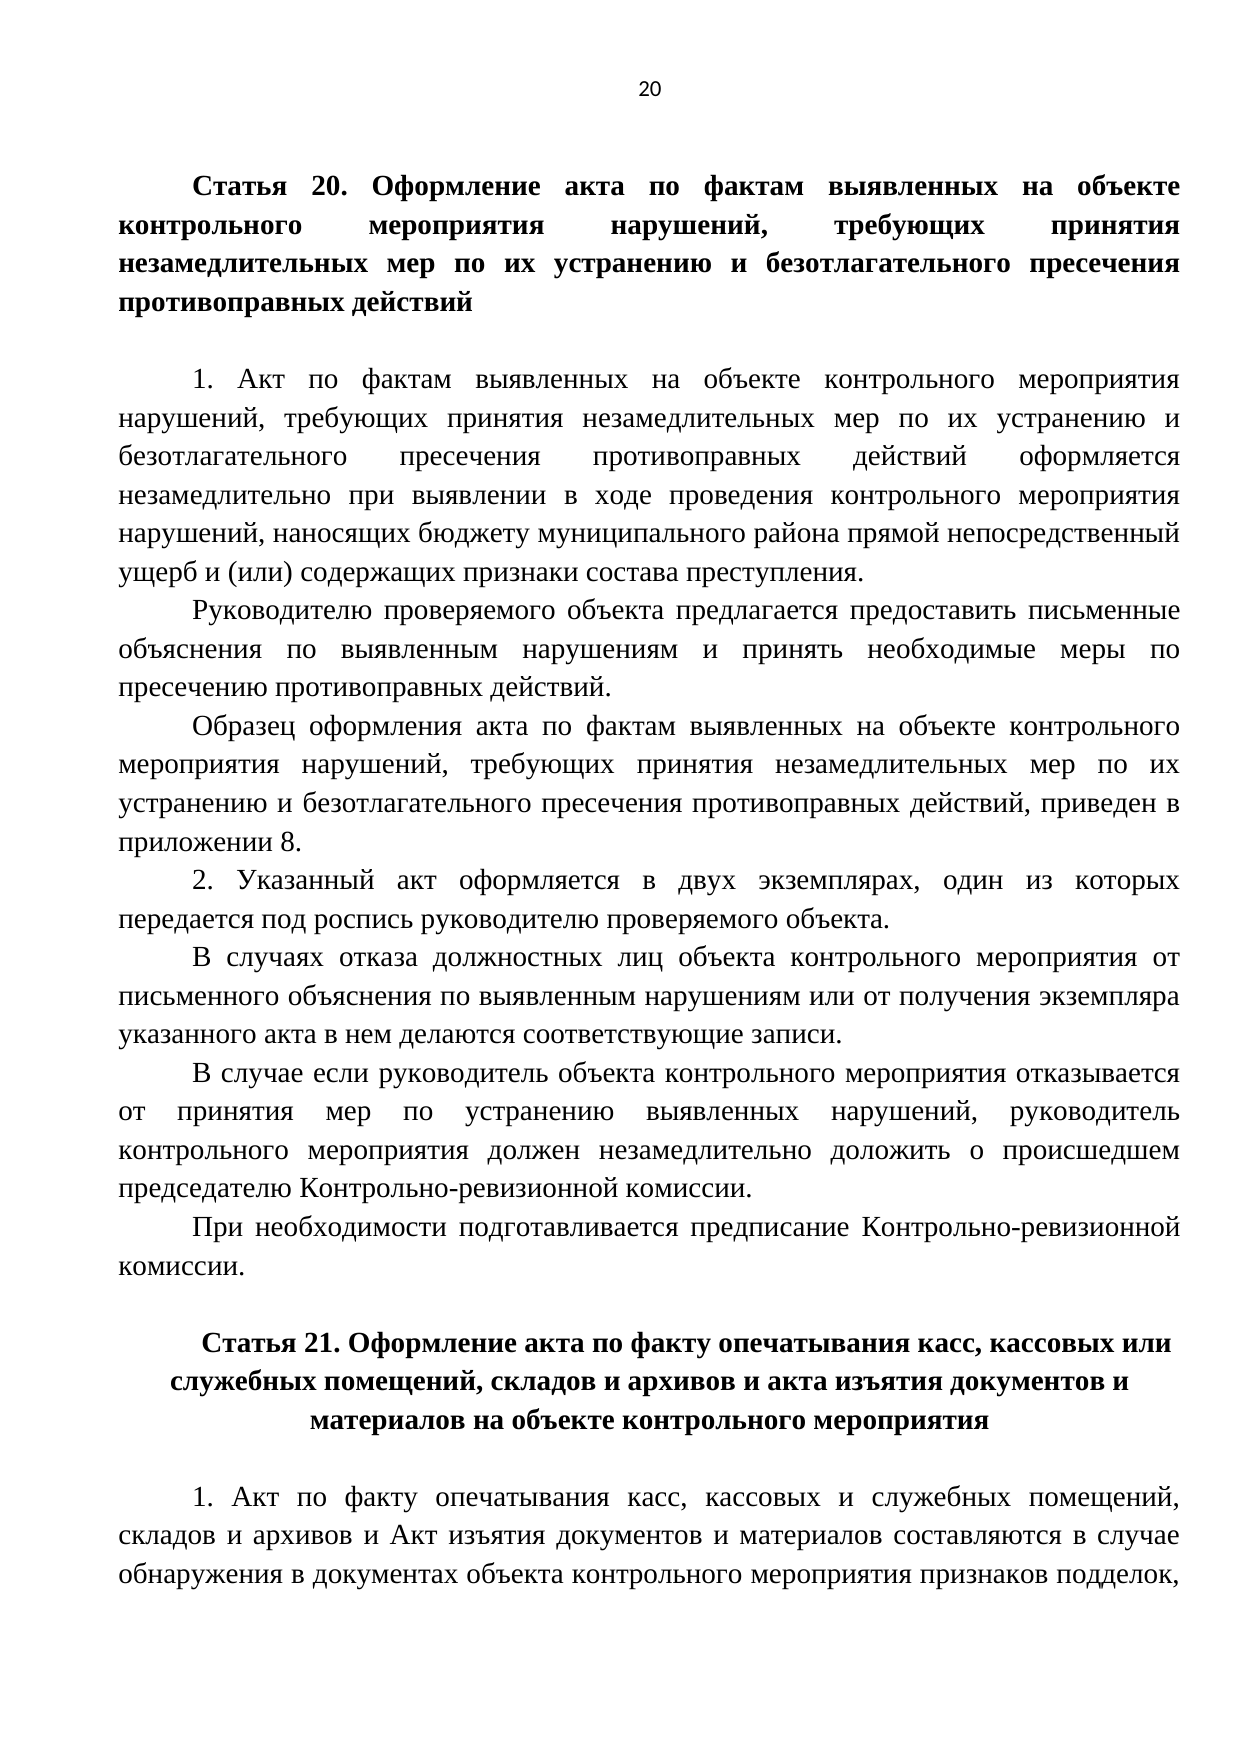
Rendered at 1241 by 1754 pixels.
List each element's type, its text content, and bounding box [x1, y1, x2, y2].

text 2. Указанный акт оформляется в двух экземплярах, один из которых передается под роспись руководителю проверяемого объекта. [118, 862, 1181, 934]
text Статья 21. Оформление акта по факту опечатывания касс, кассовых или служебных помещений, складов и архивов и акта изъятия документов и материалов на объекте контрольного мероприятия [118, 1325, 1181, 1435]
text В случаях отказа должностных лиц объекта контрольного мероприятия от письменного объяснения по выявленным нарушениям или от получения экземпляра указанного акта в нем делаются соответствующие записи. [118, 939, 1181, 1050]
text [118, 1479, 1181, 1589]
text Руководителю проверяемого объекта предлагается предоставить письменные объяснения по выявленным нарушениям и принять необходимые меры по пресечению противоправных действий. [118, 592, 1181, 703]
text При необходимости подготавливается предписание Контрольно-ревизионной комиссии. [118, 1209, 1181, 1281]
text В случае если руководитель объекта контрольного мероприятия отказывается от принятия мер по устранению выявленных нарушений, руководитель контрольного мероприятия должен незамедлительно доложить о происшедшем председателю Контрольно-ревизионной комиссии. [118, 1055, 1181, 1204]
text Образец оформления акта по фактам выявленных на объекте контрольного мероприятия нарушений, требующих принятия незамедлительных мер по их устранению и безотлагательного пресечения противоправных действий, приведен в приложении 8. [118, 708, 1181, 857]
text 1. Акт по фактам выявленных на объекте контрольного мероприятия нарушений, требующих принятия незамедлительных мер по их устранению и безотлагательного пресечения противоправных действий оформляется незамедлительно при выявлении в ходе проведения контрольного мероприятия нарушений, наносящих бюджету муниципального района прямой непосредственный ущерб и (или) содержащих признаки состава преступления. [118, 361, 1181, 587]
text Статья 20. Оформление акта по фактам выявленных на объекте контрольного мероприятия нарушений, требующих принятия незамедлительных мер по их устранению и безотлагательного пресечения противоправных действий [118, 168, 1181, 318]
